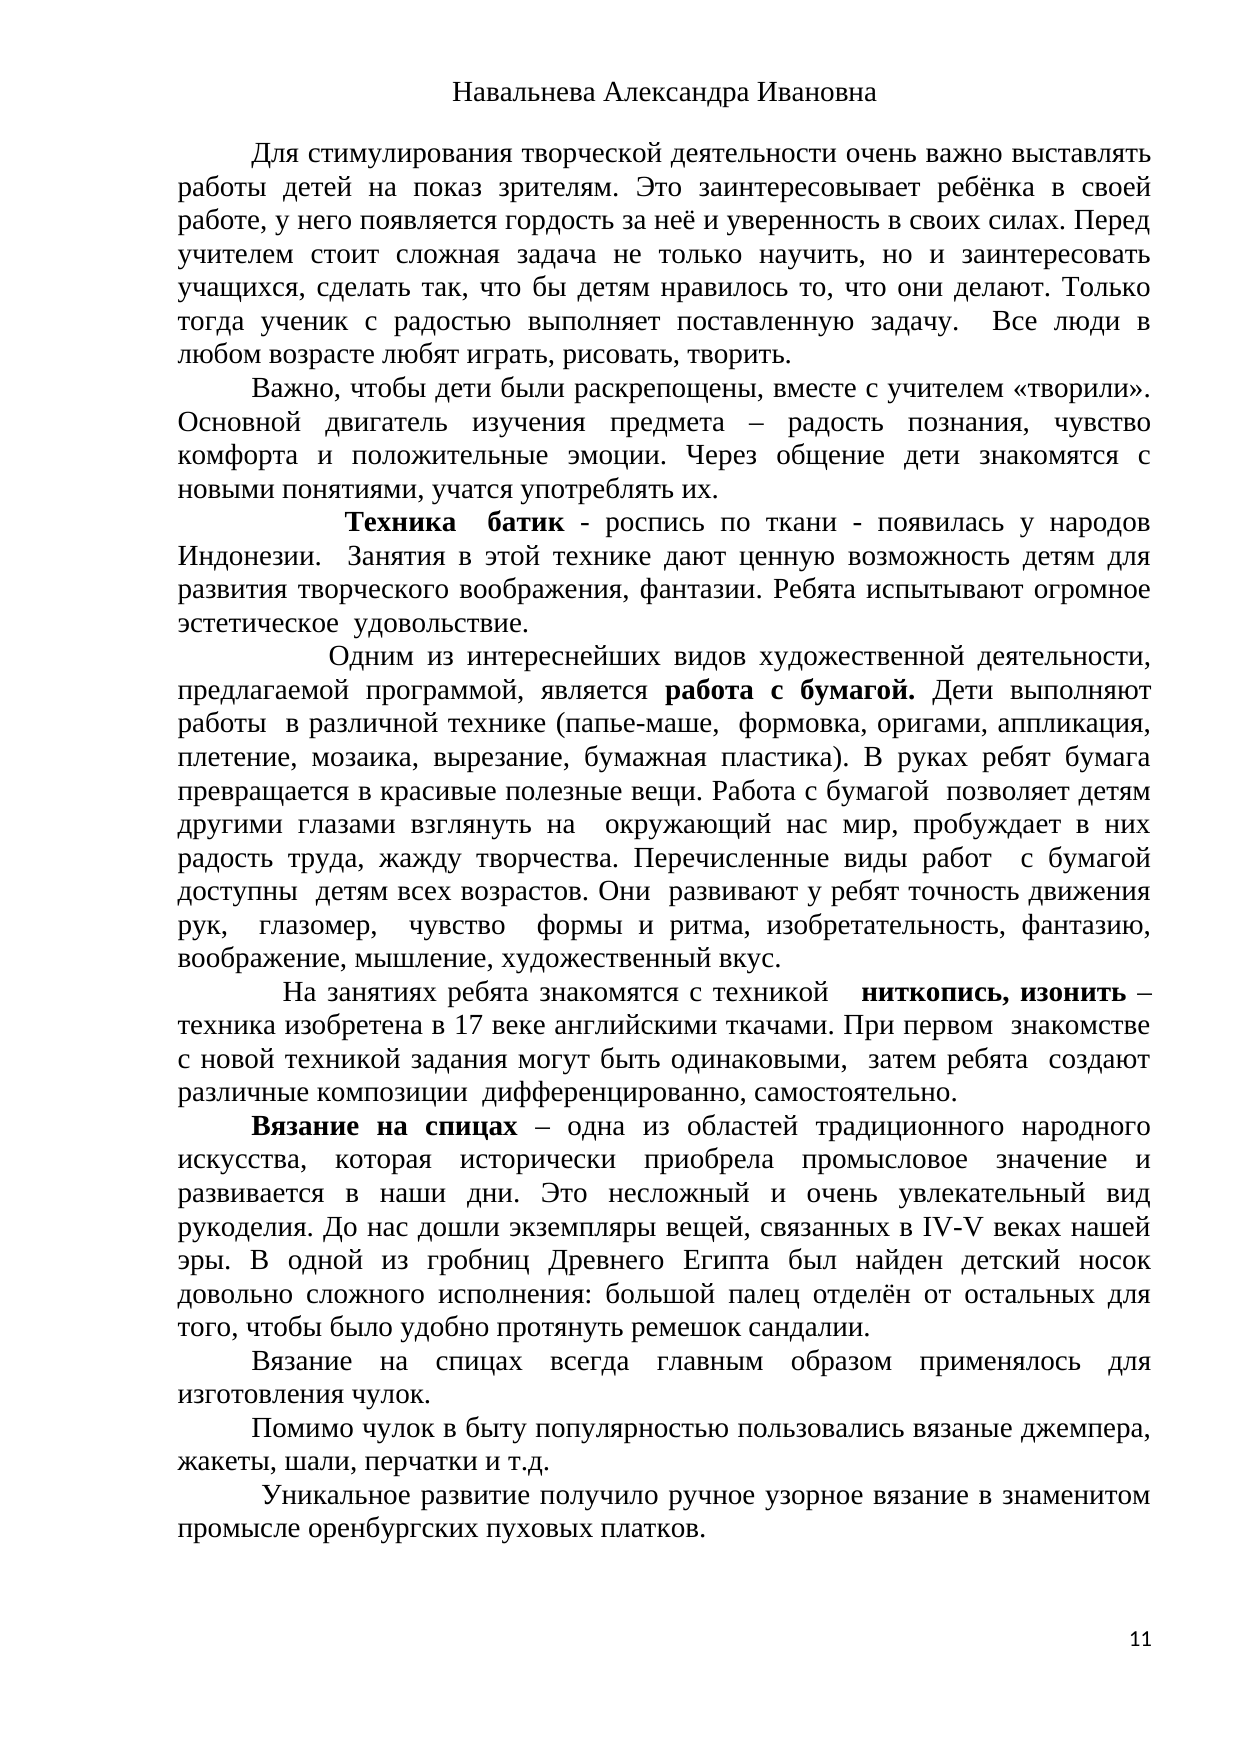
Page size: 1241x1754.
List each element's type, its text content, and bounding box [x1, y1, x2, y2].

text Одним из интереснейших видов художественной деятельности, предлагаемой программой, является работа с бумагой. Дети выполняют работы в различной технике (папье-маше, формовка, оригами, аппликация, плетение, мозаика, вырезание, бумажная пластика). В руках ребят бумага превращается в красивые полезные вещи. Работа с бумагой позволяет детям другими глазами взглянуть на окружающий нас мир, пробуждает в них радость труда, жажду творчества. Перечисленные виды работ с бумагой доступны детям всех возрастов. Они развивают у ребят точность движения рук, глазомер, чувство формы и ритма, изобретательность, фантазию, воображение, мышление, художественный вкус. [177, 638, 1152, 974]
text Техника батик - роспись по ткани - появилась у народов Индонезии. Занятия в этой технике дают ценную возможность детям для развития творческого воображения, фантазии. Ребята испытывают огромное эстетическое удовольствие. [177, 504, 1152, 638]
text Уникальное развитие получило ручное узорное вязание в знаменитом промысле оренбургских пуховых платков. [177, 1477, 1152, 1544]
text Для стимулирования творческой деятельности очень важно выставлять работы детей на показ зрителям. Это заинтересовывает ребёнка в своей работе, у него появляется гордость за неё и уверенность в своих силах. Перед учителем стоит сложная задача не только научить, но и заинтересовать учащихся, сделать так, что бы детям нравилось то, что они делают. Только тогда ученик с радостью выполняет поставленную задачу. Все люди в любом возрасте любят играть, рисовать, творить. [177, 135, 1152, 370]
text На занятиях ребята знакомятся с техникой ниткопись, изонить – техника изобретена в 17 веке английскими ткачами. При первом знакомстве с новой техникой задания могут быть одинаковыми, затем ребята создают различные композиции дифференцированно, самостоятельно. [177, 974, 1152, 1108]
text Важно, чтобы дети были раскрепощены, вместе с учителем «творили». Основной двигатель изучения предмета – радость познания, чувство комфорта и положительные эмоции. Через общение дети знакомятся с новыми понятиями, учатся употреблять их. [177, 370, 1152, 504]
text Вязание на спицах всегда главным образом применялось для изготовления чулок. [177, 1343, 1152, 1410]
text Помимо чулок в быту популярностью пользовались вязаные джемпера, жакеты, шали, перчатки и т.д. [177, 1410, 1152, 1477]
text Вязание на спицах – одна из областей традиционного народного искусства, которая исторически приобрела промысловое значение и развивается в наши дни. Это несложный и очень увлекательный вид рукоделия. До нас дошли экземпляры вещей, связанных в IV-V веках нашей эры. В одной из гробниц Древнего Египта был найден детский носок довольно сложного исполнения: большой палец отделён от остальных для того, чтобы было удобно протянуть ремешок сандалии. [177, 1108, 1152, 1343]
